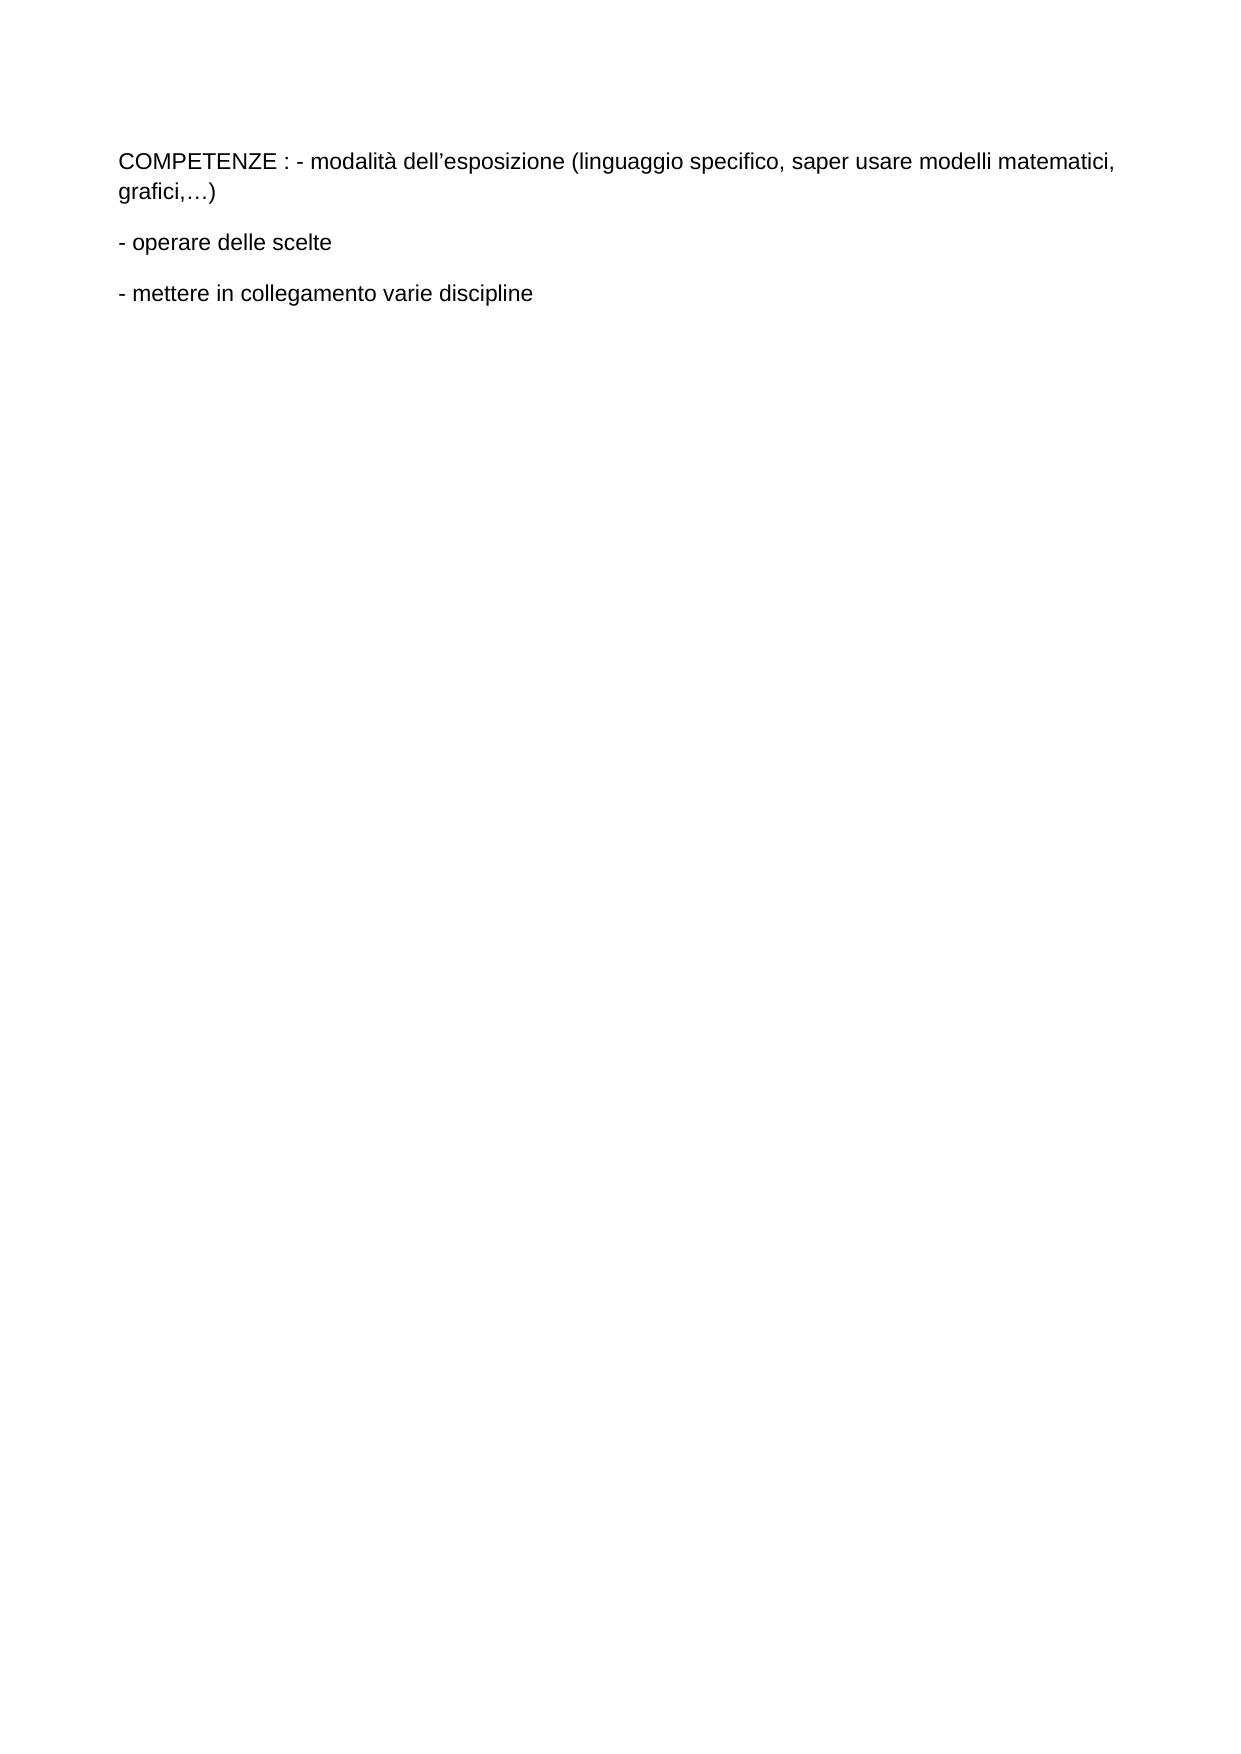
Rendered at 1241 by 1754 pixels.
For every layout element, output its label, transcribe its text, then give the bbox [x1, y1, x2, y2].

text - operare delle scelte [118, 229, 1122, 255]
text COMPETENZE : - modalità dell’esposizione (linguaggio specifico, saper usare modelli matematici, grafici,…) [118, 148, 1122, 204]
text - mettere in collegamento varie discipline [118, 280, 1122, 306]
